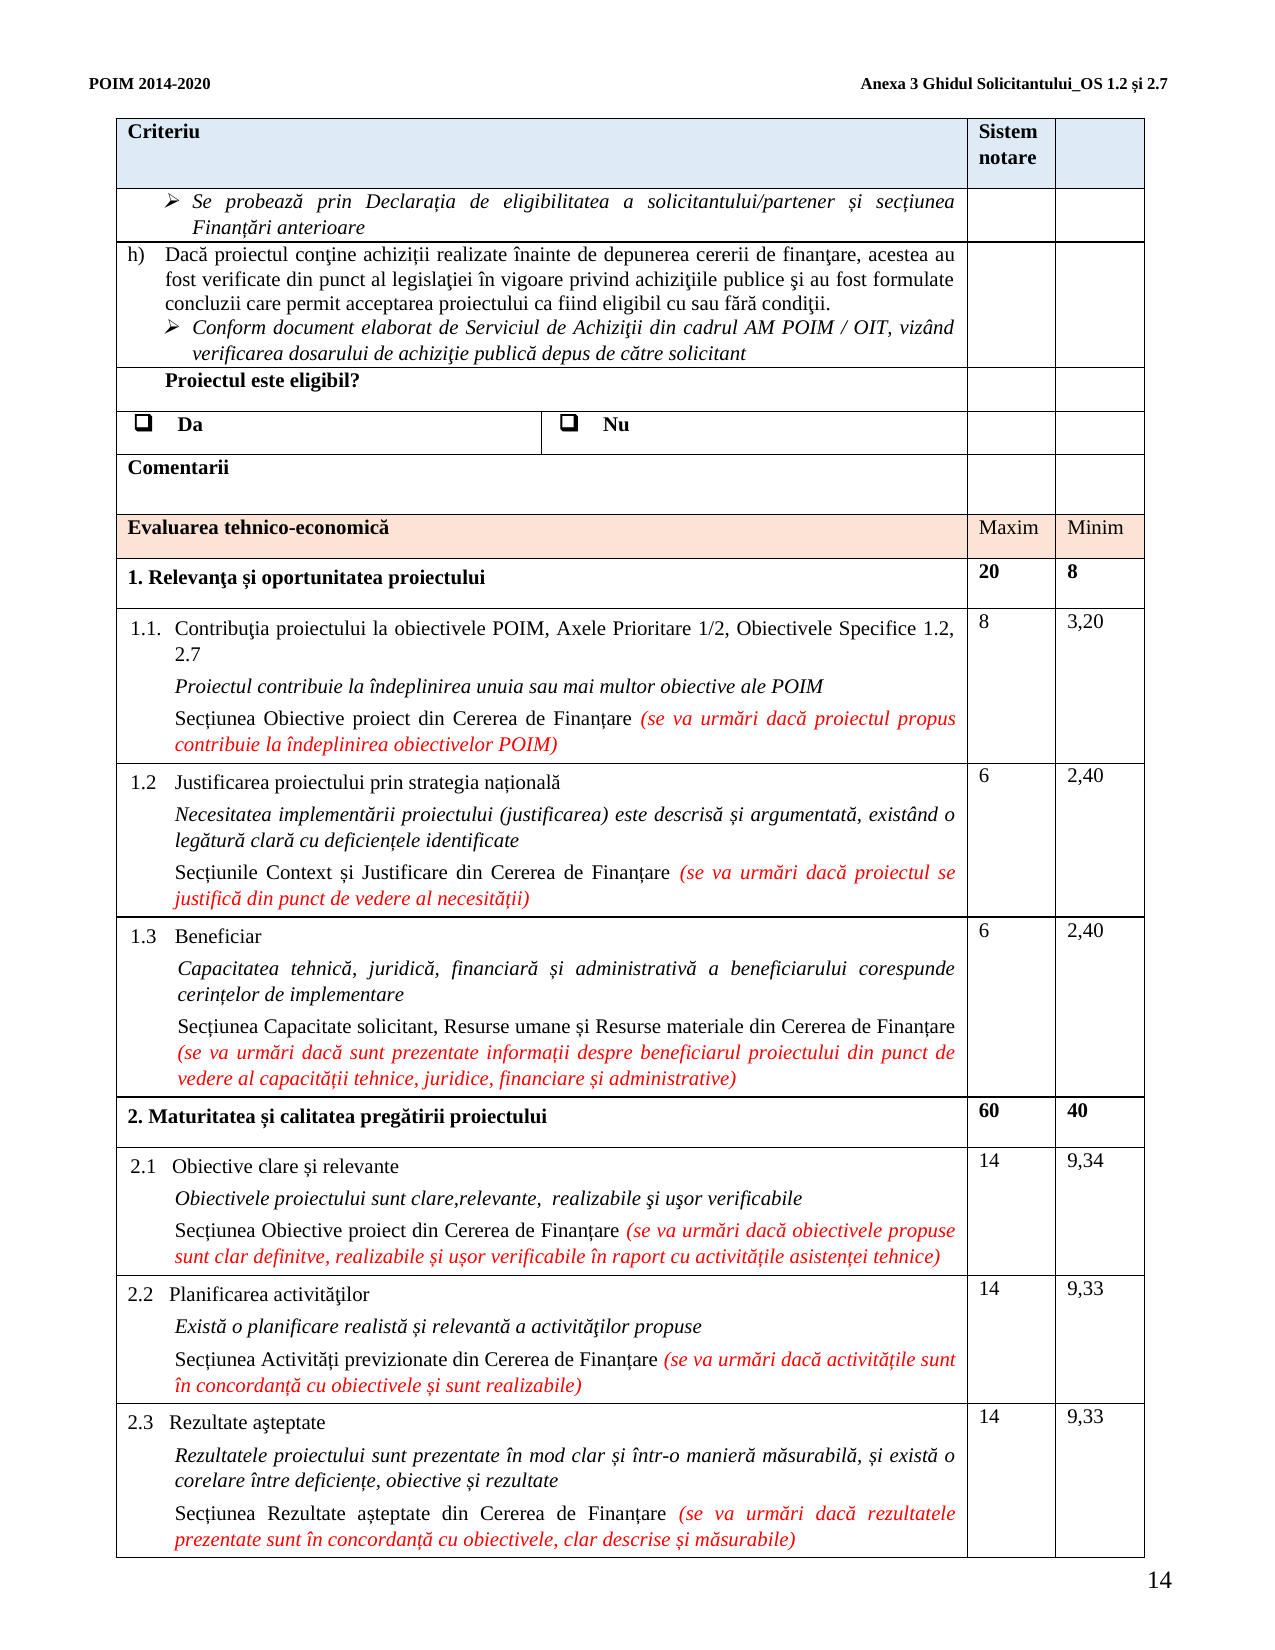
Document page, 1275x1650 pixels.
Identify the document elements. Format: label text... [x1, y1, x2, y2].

table_cell 1. Relevanţa și oportunitatea proiectului [117, 559, 967, 608]
table_cell [1056, 189, 1144, 241]
table_cell 9,33 [1056, 1276, 1144, 1403]
table_cell Contribuţia proiectului la obiectivele POIM, Axele Prioritare 1/2, Obiectivele Specifice 1.2, 2.7 Proiectul contribuie la îndeplinirea unuia sau mai multor obiective ale POIM Secțiunea Obiective proiect din Cererea de Finanțare (se va urmări dacă proiectul propus contribuie la îndeplinirea obiectivelor POIM) [117, 609, 967, 762]
table_cell [1056, 455, 1144, 514]
table_cell 14 [968, 1276, 1055, 1403]
table_cell [968, 189, 1055, 241]
table_cell 2,40 [1056, 918, 1144, 1096]
table_cell 14 [968, 1404, 1055, 1557]
table_cell Dacă proiectul conţine achiziții realizate înainte de depunerea cererii de finanţare, acestea au fost verificate din punct al legislaţiei în vigoare privind achiziţiile publice şi au fost formulate concluzii care permit acceptarea proiectului ca fiind eligibil cu sau fără condiţii. Conform document elaborat de Serviciul de Achiziţii din cadrul AM POIM / OIT, vizând verificarea dosarului de achiziţie publică depus de către solicitant [117, 243, 967, 367]
table_cell Proiectul este eligibil? [117, 368, 967, 411]
table_header Criteriu [117, 119, 967, 188]
table_cell 6 [968, 918, 1055, 1096]
table_cell 40 [1056, 1098, 1144, 1147]
table_cell Minim [1056, 515, 1144, 558]
table_cell 8 [1056, 559, 1144, 608]
table_cell Beneficiar Capacitatea tehnică, juridică, financiară și administrativă a beneficiarului corespunde cerințelor de implementare Secțiunea Capacitate solicitant, Resurse umane și Resurse materiale din Cererea de Finanțare (se va urmări dacă sunt prezentate informații despre beneficiarul proiectului din punct de vedere al capacității tehnice, juridice, financiare și administrative) [117, 918, 967, 1096]
table_cell 2,40 [1056, 764, 1144, 916]
table_cell 3,20 [1056, 609, 1144, 762]
table_cell 8 [968, 609, 1055, 762]
table_cell 2.3 Rezultate aşteptate Rezultatele proiectului sunt prezentate în mod clar și într-o manieră măsurabilă, și există o corelare între deficiențe, obiective și rezultate Secțiunea Rezultate așteptate din Cererea de Finanțare (se va urmări dacă rezultatele prezentate sunt în concordanță cu obiectivele, clar descrise și măsurabile) [117, 1404, 967, 1557]
table_cell 60 [968, 1098, 1055, 1147]
table_cell 2.2 Planificarea activităţilor Există o planificare realistă și relevantă a activităţilor propuse Secțiunea Activități previzionate din Cererea de Finanțare (se va urmări dacă activitățile sunt în concordanță cu obiectivele și sunt realizabile) [117, 1276, 967, 1403]
table_cell Da [117, 412, 541, 454]
table_cell [1056, 243, 1144, 367]
table_cell 9,33 [1056, 1404, 1144, 1557]
table_cell 20 [968, 559, 1055, 608]
table_cell [1056, 412, 1144, 454]
table_cell Maxim [968, 515, 1055, 558]
table_cell Nu [542, 412, 967, 454]
table_cell [968, 455, 1055, 514]
table_cell [1056, 368, 1144, 411]
table_cell Justificarea proiectului prin strategia națională Necesitatea implementării proiectului (justificarea) este descrisă și argumentată, existând o legătură clară cu deficiențele identificate Secțiunile Context și Justificare din Cererea de Finanțare (se va urmări dacă proiectul se justifică din punct de vedere al necesității) [117, 764, 967, 916]
table_cell 2.1 Obiective clare și relevante Obiectivele proiectului sunt clare,relevante, realizabile şi uşor verificabile Secțiunea Obiective proiect din Cererea de Finanțare (se va urmări dacă obiectivele propuse sunt clar definitve, realizabile și ușor verificabile în raport cu activitățile asistenței tehnice) [117, 1148, 967, 1275]
table_cell Evaluarea tehnico-economică [117, 515, 967, 558]
table_cell 9,34 [1056, 1148, 1144, 1275]
table_cell [968, 243, 1055, 367]
table_cell 14 [968, 1148, 1055, 1275]
table_cell Comentarii [117, 455, 967, 514]
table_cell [117, 189, 967, 241]
table_header Sistem notare [968, 119, 1055, 188]
table_cell 2. Maturitatea și calitatea pregătirii proiectului [117, 1098, 967, 1147]
table_cell 6 [968, 764, 1055, 916]
table_cell [968, 412, 1055, 454]
table_cell [968, 368, 1055, 411]
table_header [1056, 119, 1144, 188]
